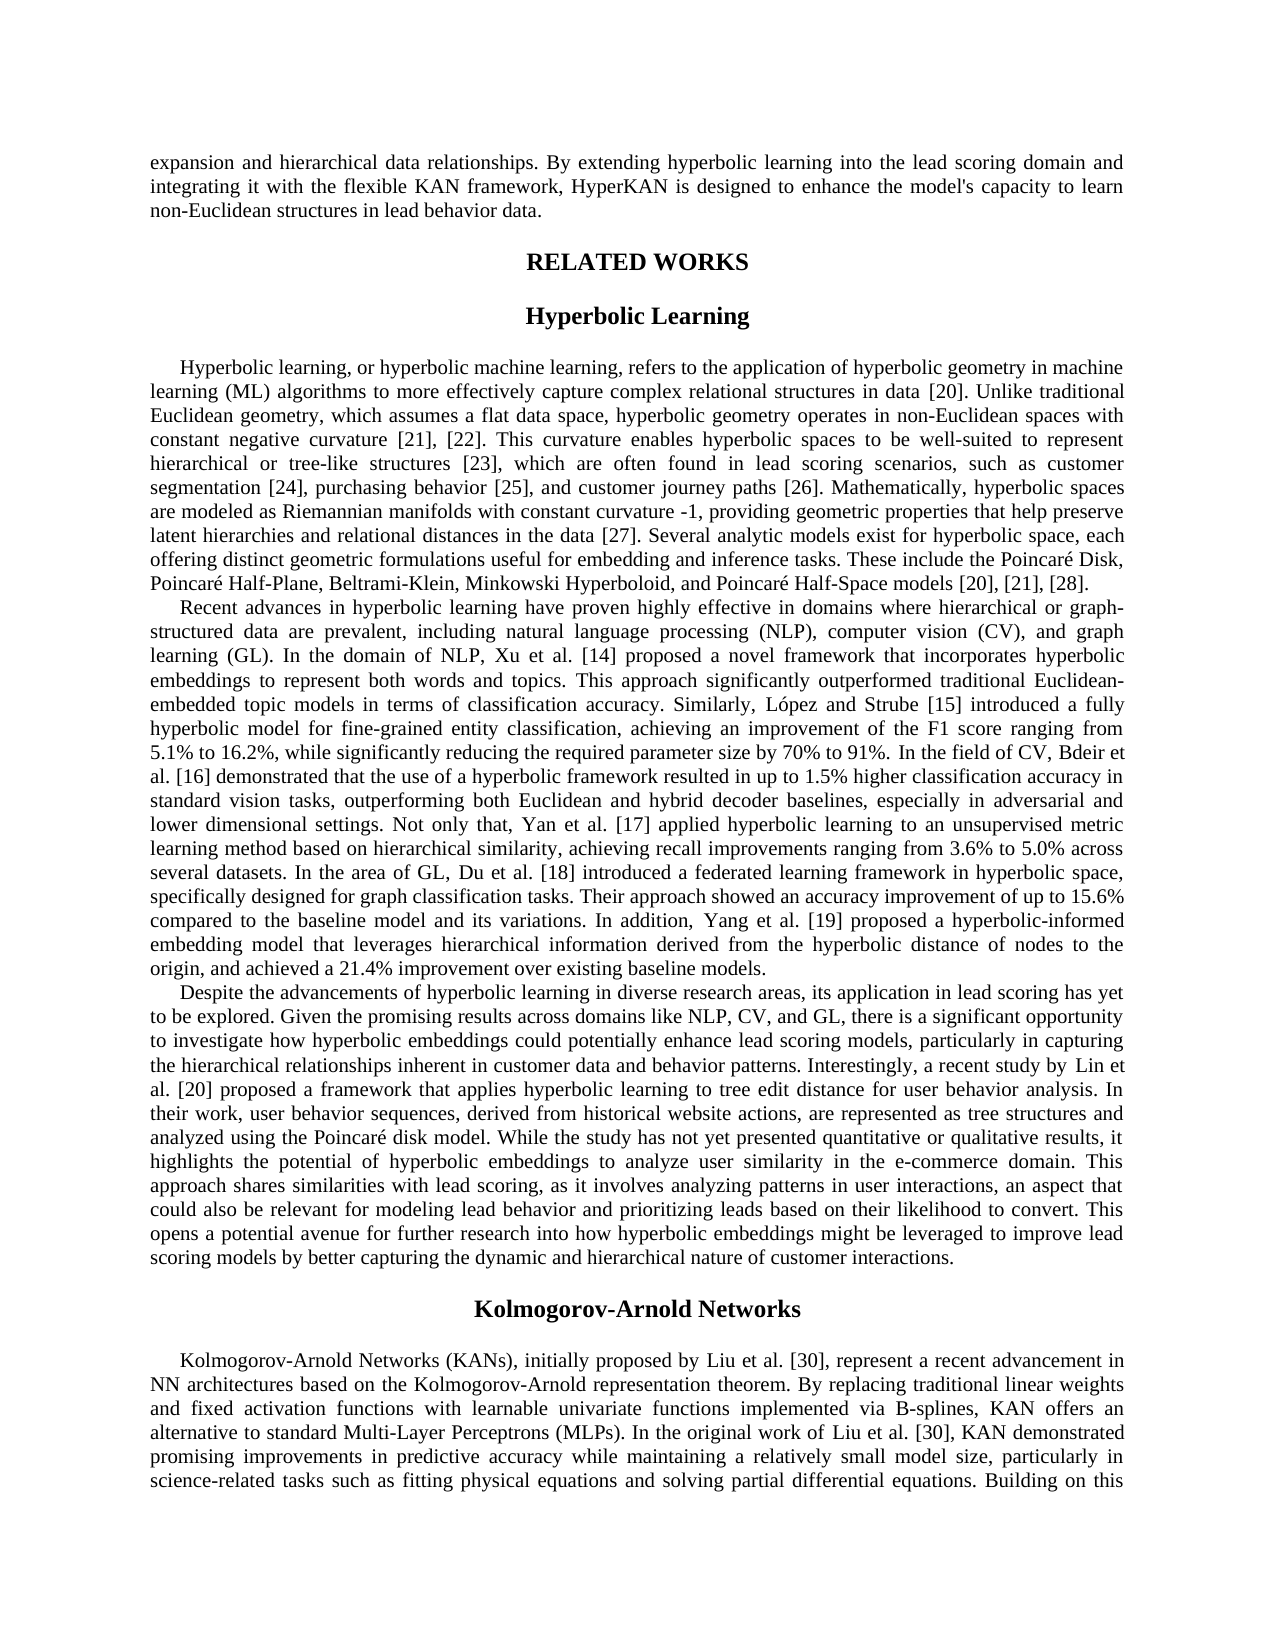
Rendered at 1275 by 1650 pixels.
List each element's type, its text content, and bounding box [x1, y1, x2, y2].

subtitle Kolmogorov-Arnold Networks [150, 1294, 1125, 1323]
subtitle Related Works [150, 247, 1125, 276]
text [150, 1348, 1125, 1492]
subtitle Hyperbolic Learning [150, 301, 1125, 330]
text Recent advances in hyperbolic learning have proven highly effective in domains where hierarchical or graph-structured data are prevalent, including natural language processing (NLP), computer vision (CV), and graph learning (GL). In the domain of NLP, proposed a novel framework that incorporates hyperbolic embeddings to represent both words and topics. This approach significantly outperformed traditional Euclidean-embedded topic models in terms of classification accuracy. Similarly, introduced a fully hyperbolic model for fine-grained entity classification, achieving an improvement of the F1 score ranging from 5.1% to 16.2%, while significantly reducing the required parameter size by 70% to 91%. In the field of CV, demonstrated that the use of a hyperbolic framework resulted in up to 1.5% higher classification accuracy in standard vision tasks, outperforming both Euclidean and hybrid decoder baselines, especially in adversarial and lower dimensional settings. Not only that, applied hyperbolic learning to an unsupervised metric learning method based on hierarchical similarity, achieving recall improvements ranging from 3.6% to 5.0% across several datasets. In the area of GL, introduced a federated learning framework in hyperbolic space, specifically designed for graph classification tasks. Their approach showed an accuracy improvement of up to 15.6% compared to the baseline model and its variations. In addition, proposed a hyperbolic-informed embedding model that leverages hierarchical information derived from the hyperbolic distance of nodes to the origin, and achieved a 21.4% improvement over existing baseline models. [150, 595, 1125, 980]
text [150, 150, 1125, 222]
text Despite the advancements of hyperbolic learning in diverse research areas, its application in lead scoring has yet to be explored. Given the promising results across domains like NLP, CV, and GL, there is a significant opportunity to investigate how hyperbolic embeddings could potentially enhance lead scoring models, particularly in capturing the hierarchical relationships inherent in customer data and behavior patterns. Interestingly, a recent study by proposed a framework that applies hyperbolic learning to tree edit distance for user behavior analysis. In their work, user behavior sequences, derived from historical website actions, are represented as tree structures and analyzed using the Poincaré disk model. While the study has not yet presented quantitative or qualitative results, it highlights the potential of hyperbolic embeddings to analyze user similarity in the e-commerce domain. This approach shares similarities with lead scoring, as it involves analyzing patterns in user interactions, an aspect that could also be relevant for modeling lead behavior and prioritizing leads based on their likelihood to convert. This opens a potential avenue for further research into how hyperbolic embeddings might be leveraged to improve lead scoring models by better capturing the dynamic and hierarchical nature of customer interactions. [150, 980, 1125, 1269]
text Hyperbolic learning, or hyperbolic machine learning, refers to the application of hyperbolic geometry in machine learning (ML) algorithms to more effectively capture complex relational structures in data . Unlike traditional Euclidean geometry, which assumes a flat data space, hyperbolic geometry operates in non-Euclidean spaces with constant negative curvature . This curvature enables hyperbolic spaces to be well-suited to represent hierarchical or tree-like structures , which are often found in lead scoring scenarios, such as customer segmentation , purchasing behavior , and customer journey paths . Mathematically, hyperbolic spaces are modeled as Riemannian manifolds with constant curvature -1, providing geometric properties that help preserve latent hierarchies and relational distances in the data . Several analytic models exist for hyperbolic space, each offering distinct geometric formulations useful for embedding and inference tasks. These include the Poincaré Disk, Poincaré Half-Plane, Beltrami-Klein, Minkowski Hyperboloid, and Poincaré Half-Space models . [150, 355, 1125, 595]
